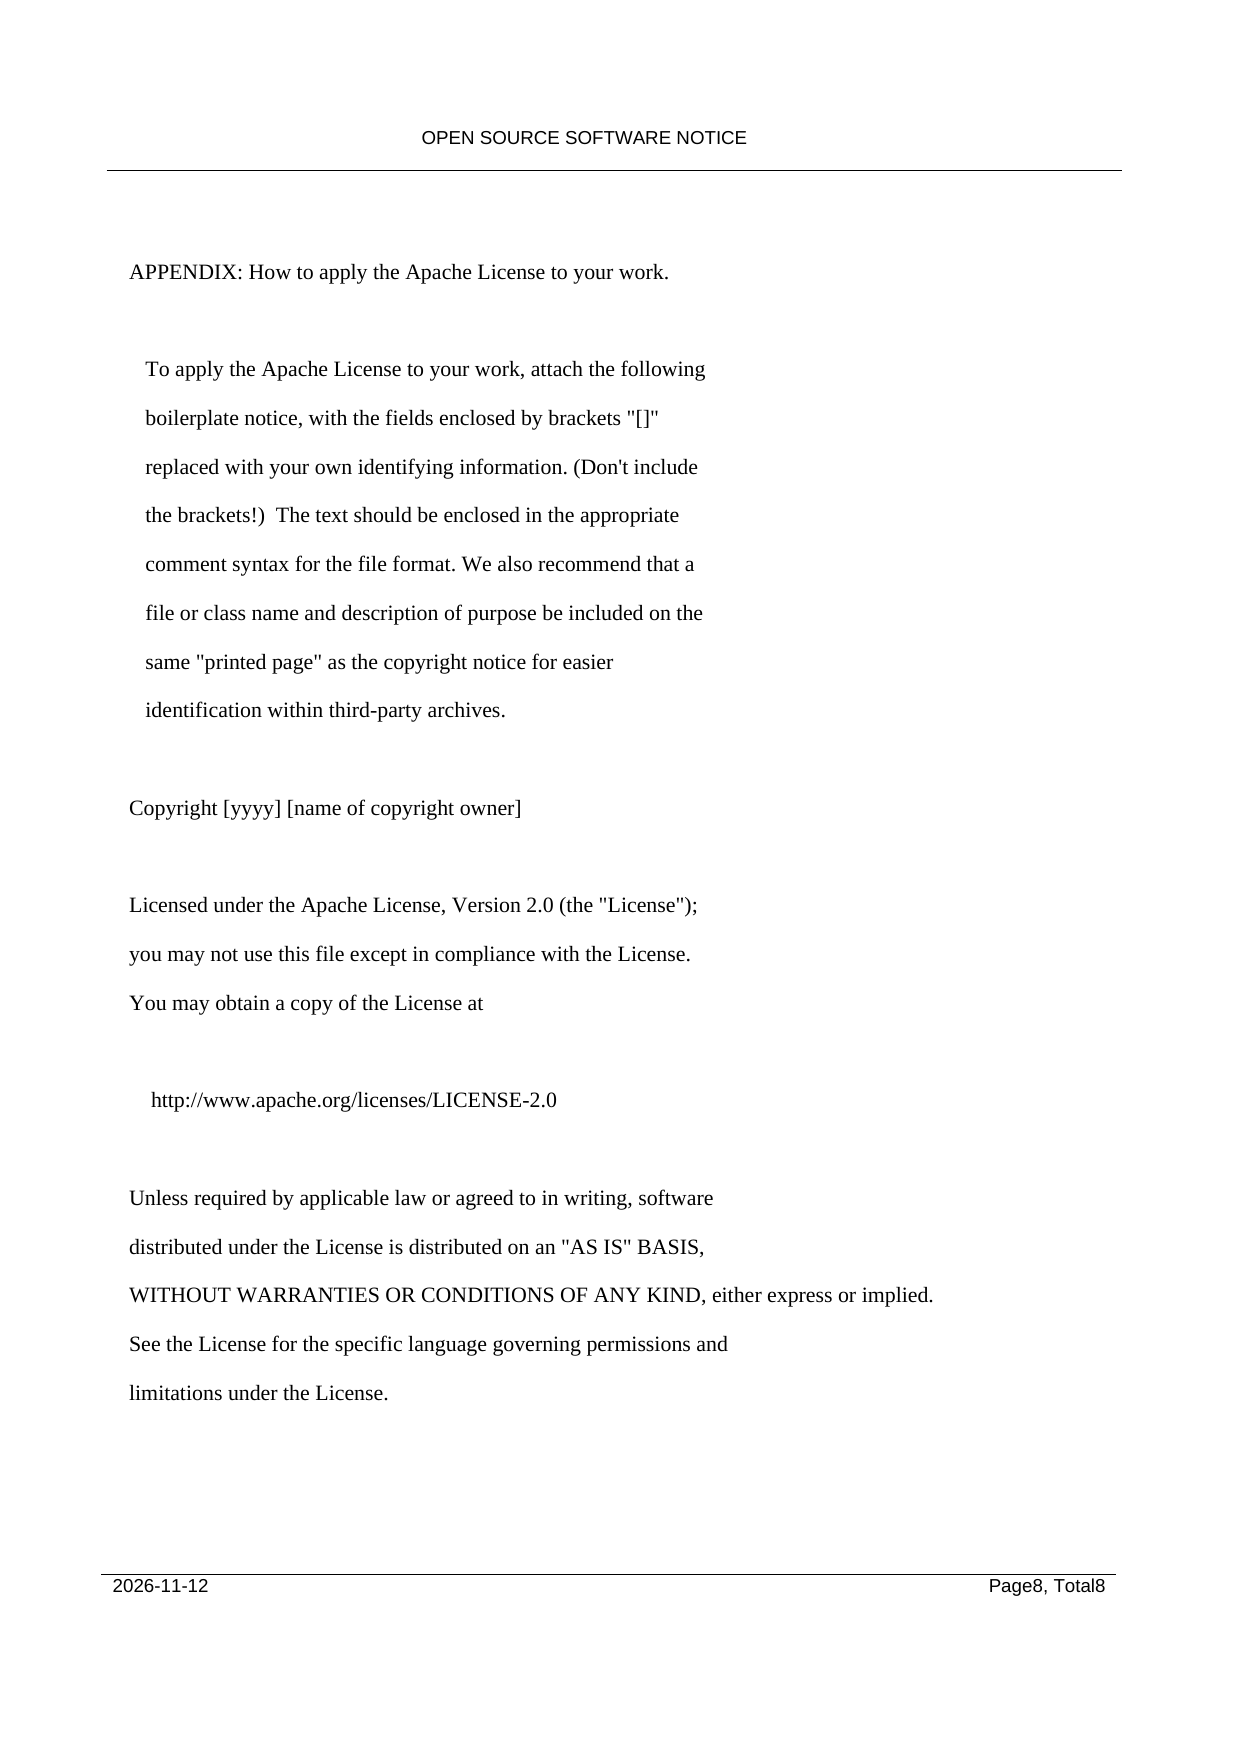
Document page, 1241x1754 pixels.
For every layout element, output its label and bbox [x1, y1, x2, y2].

text [112, 206, 1128, 1506]
